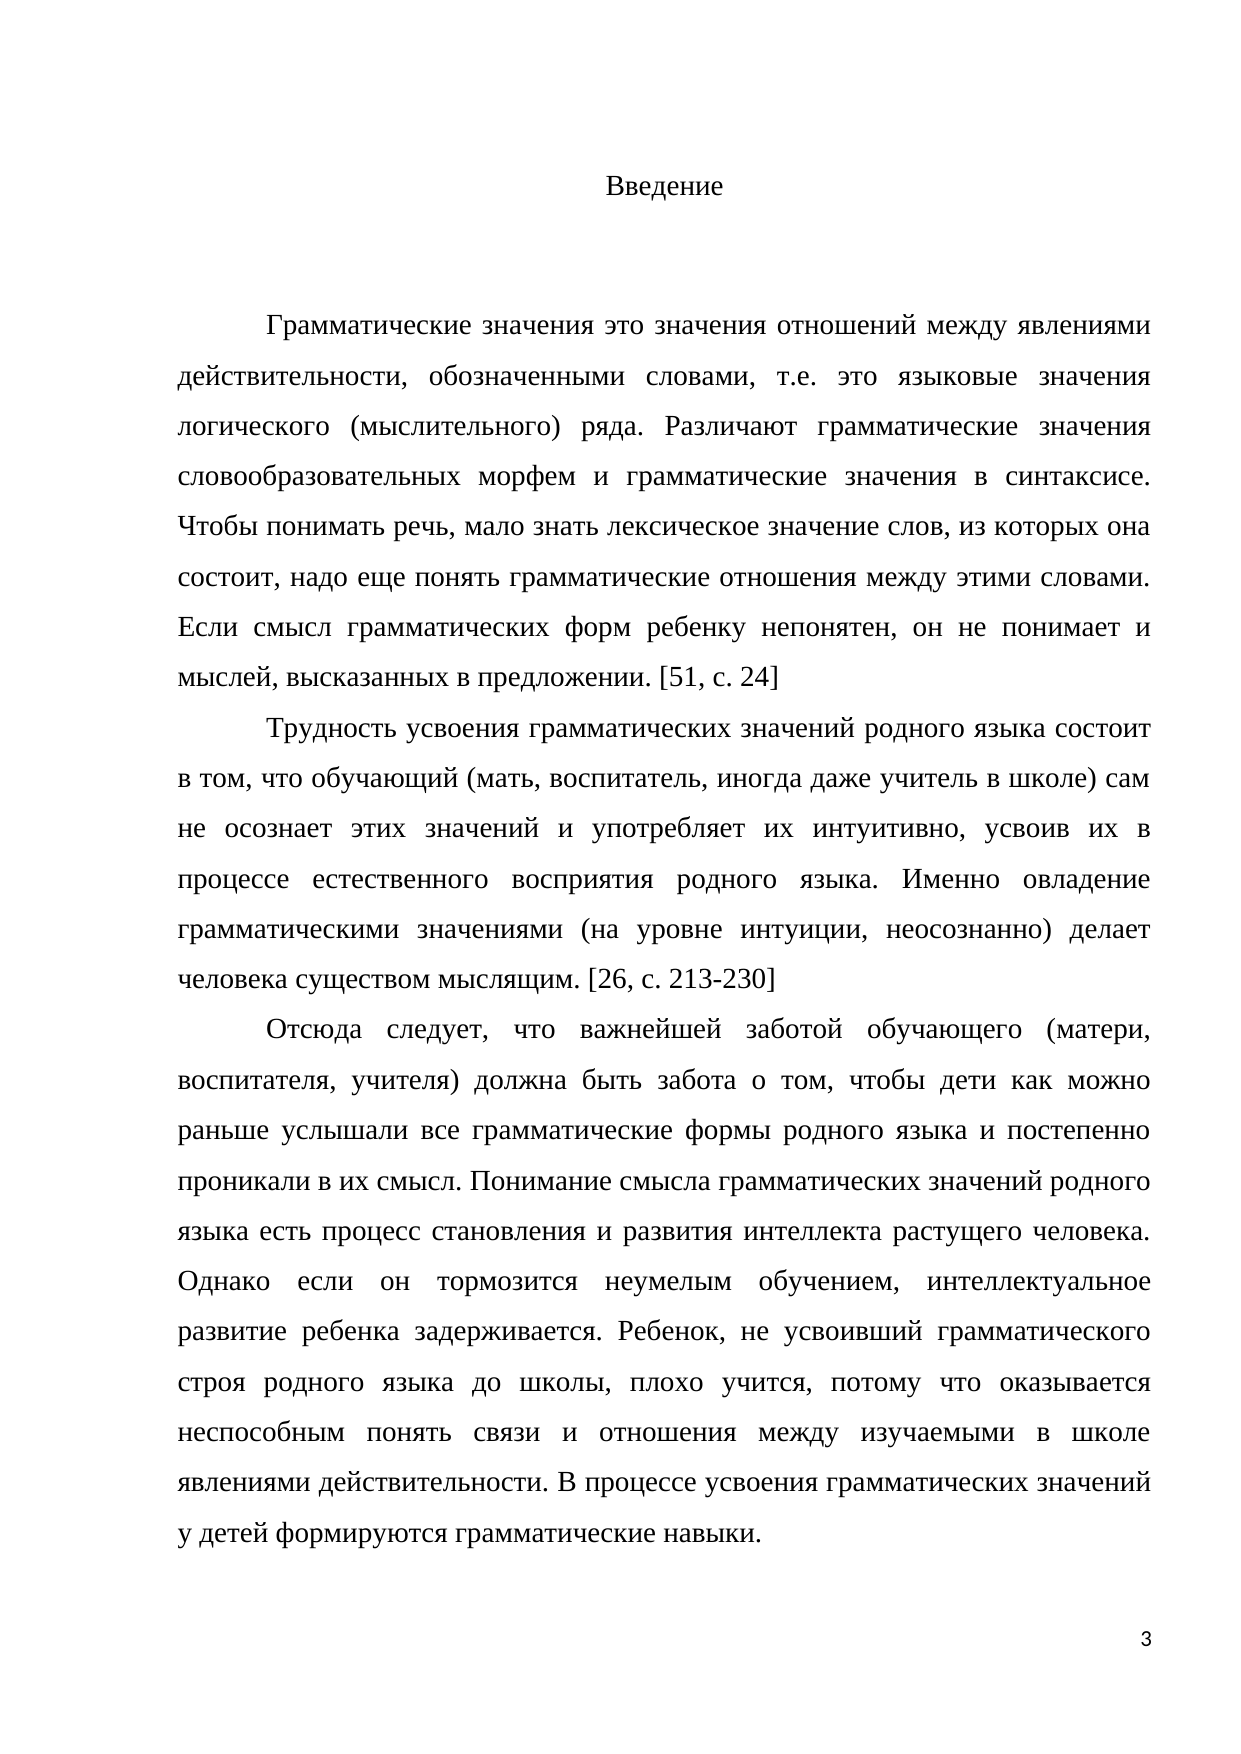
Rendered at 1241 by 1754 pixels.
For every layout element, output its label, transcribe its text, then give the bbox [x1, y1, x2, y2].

text Отсюда следует, что важнейшей заботой обучающего (матери, воспитателя, учителя) должна быть забота о том, чтобы дети как можно раньше услышали все грамматические формы родного языка и постепенно проникали в их смысл. Понимание смысла грамматических значений родного языка есть процесс становления и развития интеллекта растущего человека. Однако если он тормозится неумелым обучением, интеллектуальное развитие ребенка задерживается. Ребенок, не усвоивший грамматического строя родного языка до школы, плохо учится, потому что оказывается неспособным понять связи и отношения между изучаемыми в школе явлениями действительности. В процессе усвоения грамматических значений у детей формируются грамматические навыки. [177, 1012, 1152, 1548]
text Трудность усвоения грамматических значений родного языка состоит в том, что обучающий (мать, воспитатель, иногда даже учитель в школе) сам не осознает этих значений и употребляет их интуитивно, усвоив их в процессе естественного восприятия родного языка. Именно овладение грамматическими значениями (на уровне интуиции, неосознанно) делает человека существом мыслящим. [26, с. 213-230] [177, 710, 1152, 995]
text Введение [177, 168, 1152, 202]
text Грамматические значения это значения отношений между явлениями действительности, обозначенными словами, т.е. это языковые значения логического (мыслительного) ряда. Различают грамматические значения словообразовательных морфем и грамматические значения в синтаксисе. Чтобы понимать речь, мало знать лексическое значение слов, из которых она состоит, надо еще понять грамматические отношения между этими словами. Если смысл грамматических форм ребенку непонятен, он не понимает и мыслей, высказанных в предложении. [51, с. 24] [177, 307, 1152, 693]
